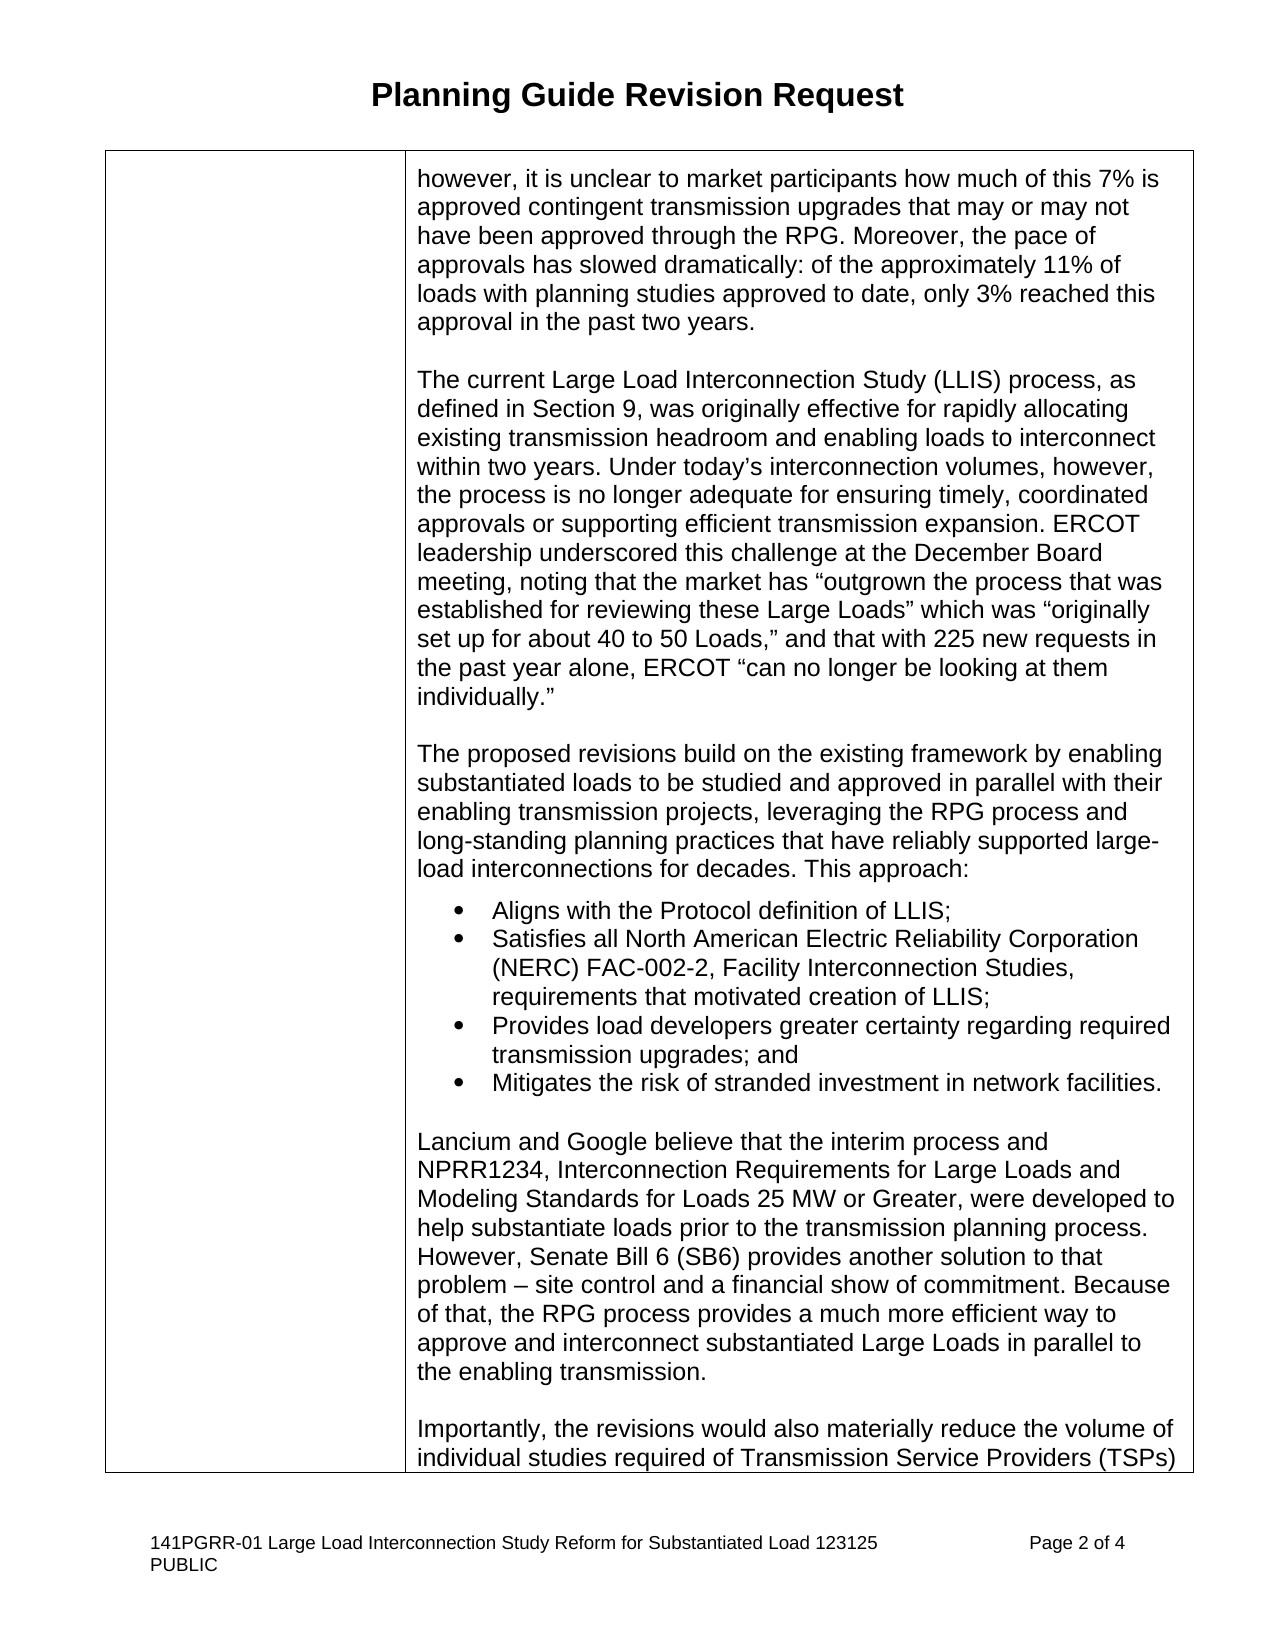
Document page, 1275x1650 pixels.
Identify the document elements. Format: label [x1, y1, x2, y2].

table_cell [406, 151, 1193, 1472]
table_cell [106, 151, 405, 1472]
